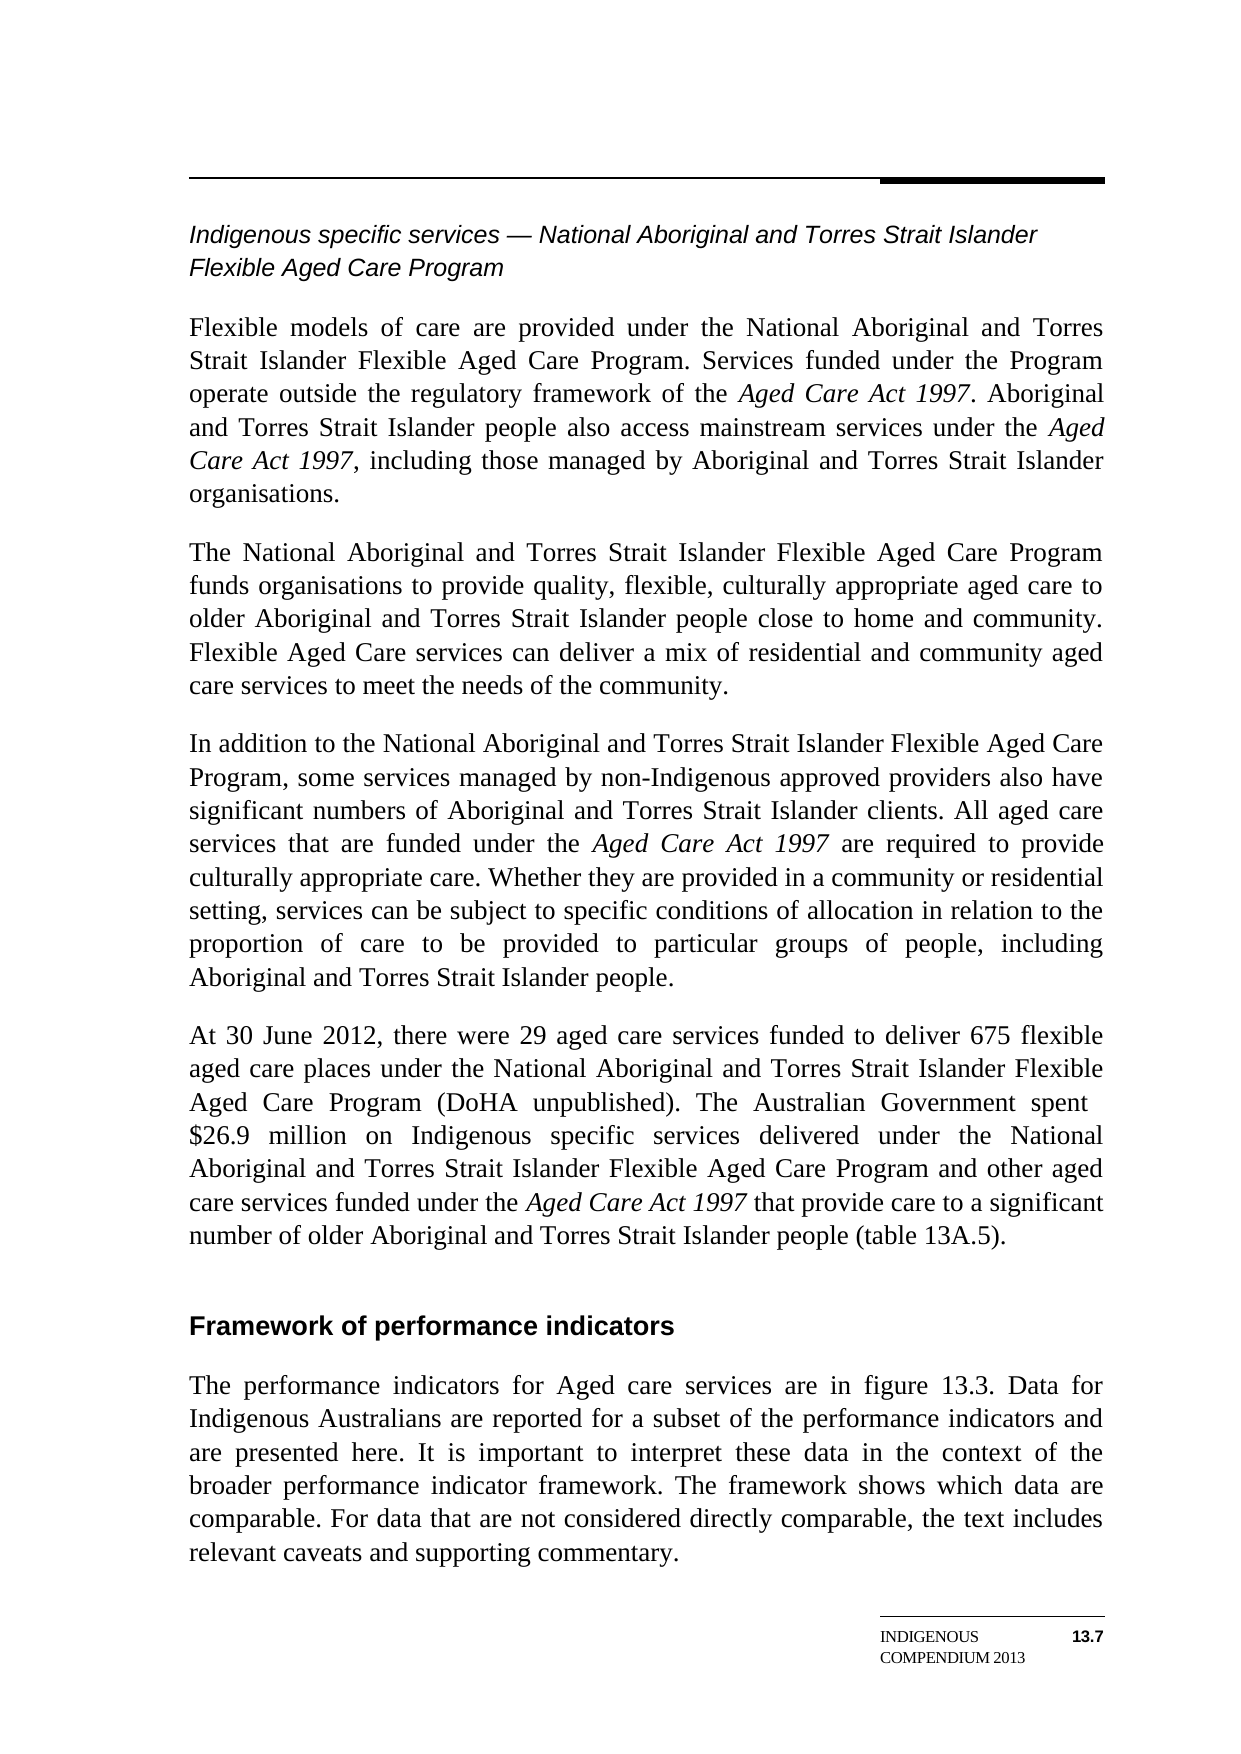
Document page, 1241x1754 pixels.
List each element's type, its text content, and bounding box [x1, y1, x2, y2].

text The performance indicators for Aged care services are in figure 13.3. Data for Indigenous Australians are reported for a subset of the performance indicators and are presented here. It is important to interpret these data in the context of the broader performance indicator framework. The framework shows which data are comparable. For data that are not considered directly comparable, the text includes relevant caveats and supporting commentary. [189, 1367, 1104, 1567]
text The National Aboriginal and Torres Strait Islander Flexible Aged Care Program funds organisations to provide quality, flexible, culturally appropriate aged care to older Aboriginal and Torres Strait Islander people close to home and community. Flexible Aged Care services can deliver a mix of residential and community aged care services to meet the needs of the community. [189, 533, 1104, 700]
text Flexible models of care are provided under the National Aboriginal and Torres Strait Islander Flexible Aged Care Program. Services funded under the Program operate outside the regulatory framework of the Aged Care Act 1997. Aboriginal and Torres Strait Islander people also access mainstream services under the Aged Care Act 1997, including those managed by Aboriginal and Torres Strait Islander organisations. [189, 308, 1104, 508]
text In addition to the National Aboriginal and Torres Strait Islander Flexible Aged Care Program, some services managed by non-Indigenous approved providers also have significant numbers of Aboriginal and Torres Strait Islander clients. All aged care services that are funded under the Aged Care Act 1997 are required to provide culturally appropriate care. Whether they are provided in a community or residential setting, services can be subject to specific conditions of allocation in relation to the proportion of care to be provided to particular groups of people, including Aboriginal and Torres Strait Islander people. [189, 725, 1104, 992]
subtitle Framework of performance indicators [189, 1308, 1104, 1342]
text At 30 June 2012, there were 29 aged care services funded to deliver 675 flexible aged care places under the National Aboriginal and Torres Strait Islander Flexible Aged Care Program (DoHA unpublished). The Australian Government spent $26.9 million on Indigenous specific services delivered under the National Aboriginal and Torres Strait Islander Flexible Aged Care Program and other aged care services funded under the Aged Care Act 1997 that provide care to a significant number of older Aboriginal and Torres Strait Islander people (table 13A.5). [189, 1017, 1104, 1250]
text Indigenous specific services ― National Aboriginal and Torres Strait Islander Flexible Aged Care Program [189, 217, 1104, 283]
